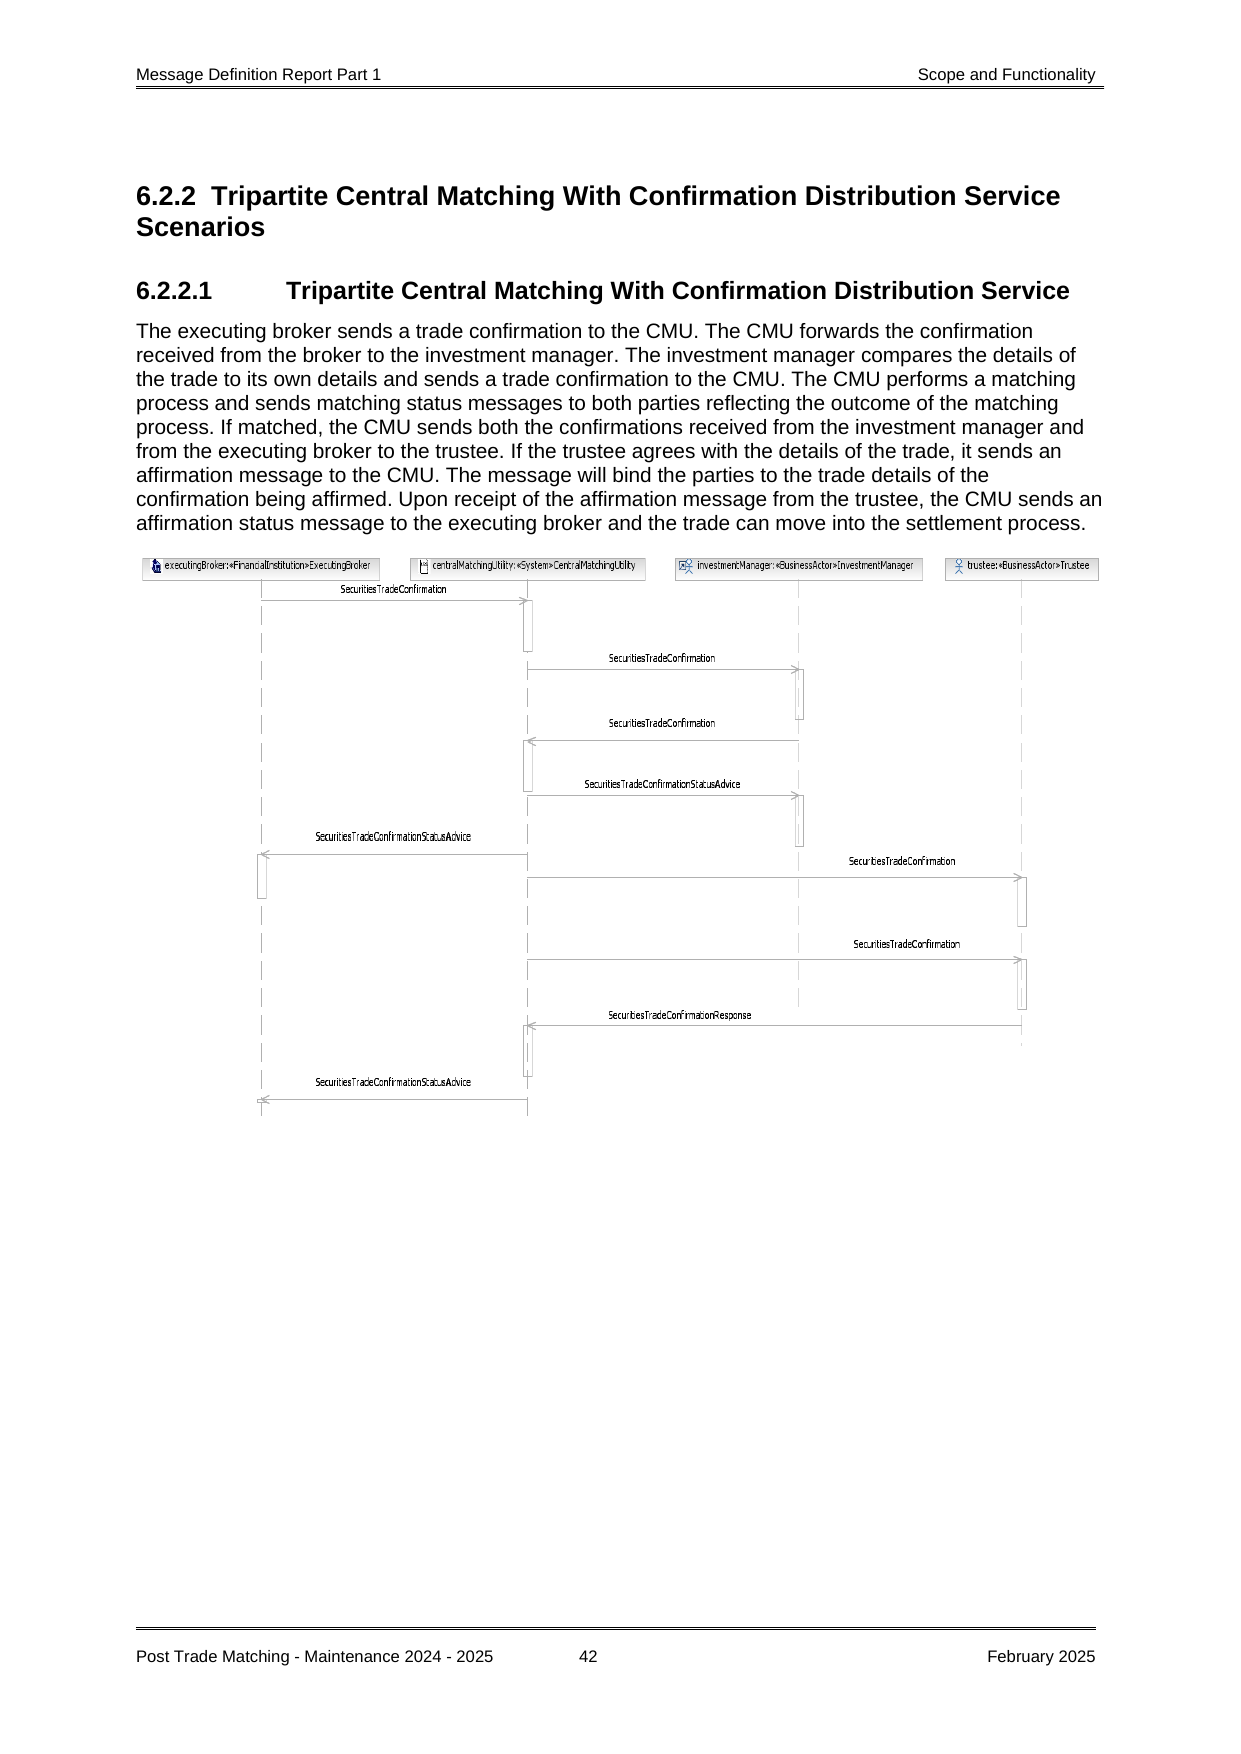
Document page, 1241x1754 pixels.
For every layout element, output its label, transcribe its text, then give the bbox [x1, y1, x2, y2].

subtitle Tripartite Central Matching With Confirmation Distribution Service Scenarios [136, 180, 1104, 242]
picture [135, 549, 1105, 1131]
text The executing broker sends a trade confirmation to the CMU. The CMU forwards the confirmation received from the broker to the investment manager. The investment manager compares the details of the trade to its own details and sends a trade confirmation to the CMU. The CMU performs a matching process and sends matching status messages to both parties reflecting the outcome of the matching process. If matched, the CMU sends both the confirmations received from the investment manager and from the executing broker to the trustee. If the trustee agrees with the details of the trade, it sends an affirmation message to the CMU. The message will bind the parties to the trade details of the confirmation being affirmed. Upon receipt of the affirmation message from the trustee, the CMU sends an affirmation status message to the executing broker and the trade can move into the settlement process. [136, 319, 1104, 535]
subtitle Tripartite Central Matching With Confirmation Distribution Service [136, 276, 1104, 304]
